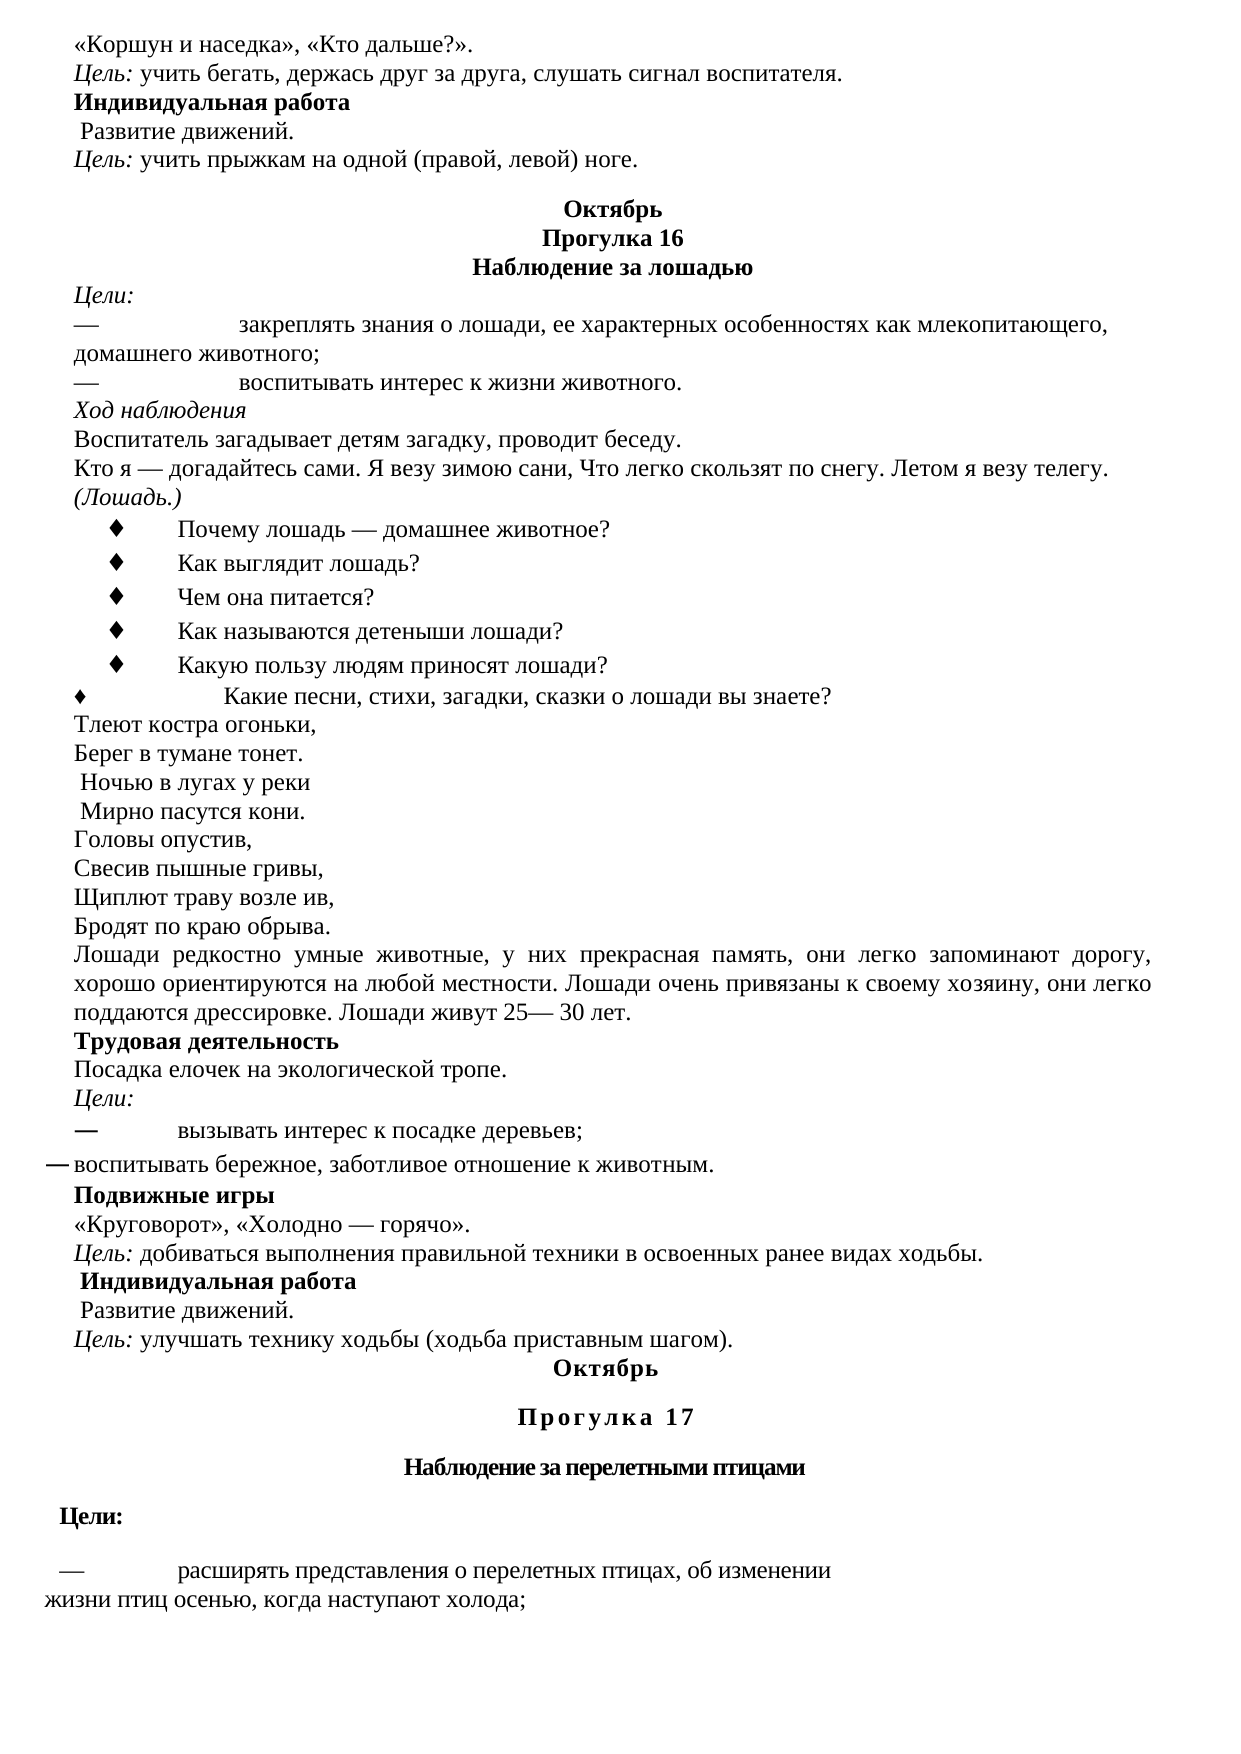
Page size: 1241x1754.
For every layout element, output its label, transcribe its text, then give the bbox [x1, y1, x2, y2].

text Наблюдение за лошадью [74, 252, 1152, 280]
text Индивидуальная работа [74, 87, 1152, 116]
text Ночью в лугах у реки [74, 767, 1152, 796]
text Наблюдение за перелетными птицами [44, 1452, 1152, 1481]
text Трудовая деятельность [74, 1026, 1152, 1054]
list Как называются детеныши лошади? [74, 613, 1152, 647]
list Какую пользу людям приносят лошади? [74, 647, 1152, 681]
text Бродят по краю обрыва. [74, 911, 1152, 939]
text Цели: [44, 1501, 1152, 1530]
list Как выглядит лошадь? [74, 544, 1152, 578]
text Свесив пышные гривы, [74, 853, 1152, 882]
text Цели: [74, 280, 1152, 309]
text «Коршун и наседка», «Кто дальше?». [74, 29, 1152, 58]
text Кто я — догадайтесь сами. Я везу зимою сани, Что легко скользят по снегу. Летом я везу телегу. (Лошадь.) [74, 453, 1152, 510]
text Мирно пасутся кони. [74, 796, 1152, 824]
text Лошади редкостно умные животные, у них прекрасная память, они легко запоминают дорогу, хорошо ориентируются на любой местности. Лошади очень привязаны к своему хозяину, они легко поддаются дрессировке. Лошади живут 25— 30 лет. [74, 939, 1152, 1026]
list Почему лошадь — домашнее животное? [74, 510, 1152, 544]
text Октябрь [74, 194, 1152, 223]
text «Круговорот», «Холодно — горячо». [74, 1209, 1152, 1238]
text Прогулка 16 [74, 223, 1152, 252]
text Головы опустив, [74, 824, 1152, 853]
text Берег в тумане тонет. [74, 738, 1152, 767]
text Цель: учить бегать, держась друг за друга, слушать сигнал воспитателя. [74, 58, 1152, 87]
text Цель: улучшать технику ходьбы (ходьба приставным шагом). [74, 1324, 1152, 1353]
text Щиплют траву возле ив, [74, 882, 1152, 911]
list вызывать интерес к посадке деревьев; [74, 1112, 1152, 1146]
text Воспитатель загадывает детям загадку, проводит беседу. [74, 424, 1152, 453]
text Цель: учить прыжкам на одной (правой, левой) ноге. [74, 144, 1152, 173]
list Чем она питается? [74, 578, 1152, 613]
text ♦ Какие песни, стихи, загадки, сказки о лошади вы знаете? [74, 681, 1152, 709]
text Подвижные игры [74, 1180, 1152, 1209]
text Посадка елочек на экологической тропе. [74, 1054, 1152, 1083]
list расширять представления о перелетных птицах, об изменении жизни птиц осенью, когда наступают холода; [44, 1555, 1152, 1613]
text Цели: [74, 1083, 1152, 1112]
text Индивидуальная работа [74, 1266, 1152, 1295]
text Цель: добиваться выполнения правильной техники в освоенных ранее видах ходьбы. [74, 1238, 1152, 1266]
text Прогулка 17 [44, 1402, 1152, 1431]
text — воспитывать интерес к жизни животного. [74, 367, 1152, 395]
text Развитие движений. [74, 1295, 1152, 1324]
list воспитывать бережное, заботливое отношение к животным. [45, 1146, 1152, 1180]
text Развитие движений. [74, 116, 1152, 144]
text Ход наблюдения [74, 395, 1152, 424]
text Октябрь [44, 1353, 1152, 1381]
text — закреплять знания о лошади, ее характерных особенностях как млекопитающего, домашнего животного; [74, 309, 1152, 367]
text Тлеют костра огоньки, [74, 709, 1152, 738]
